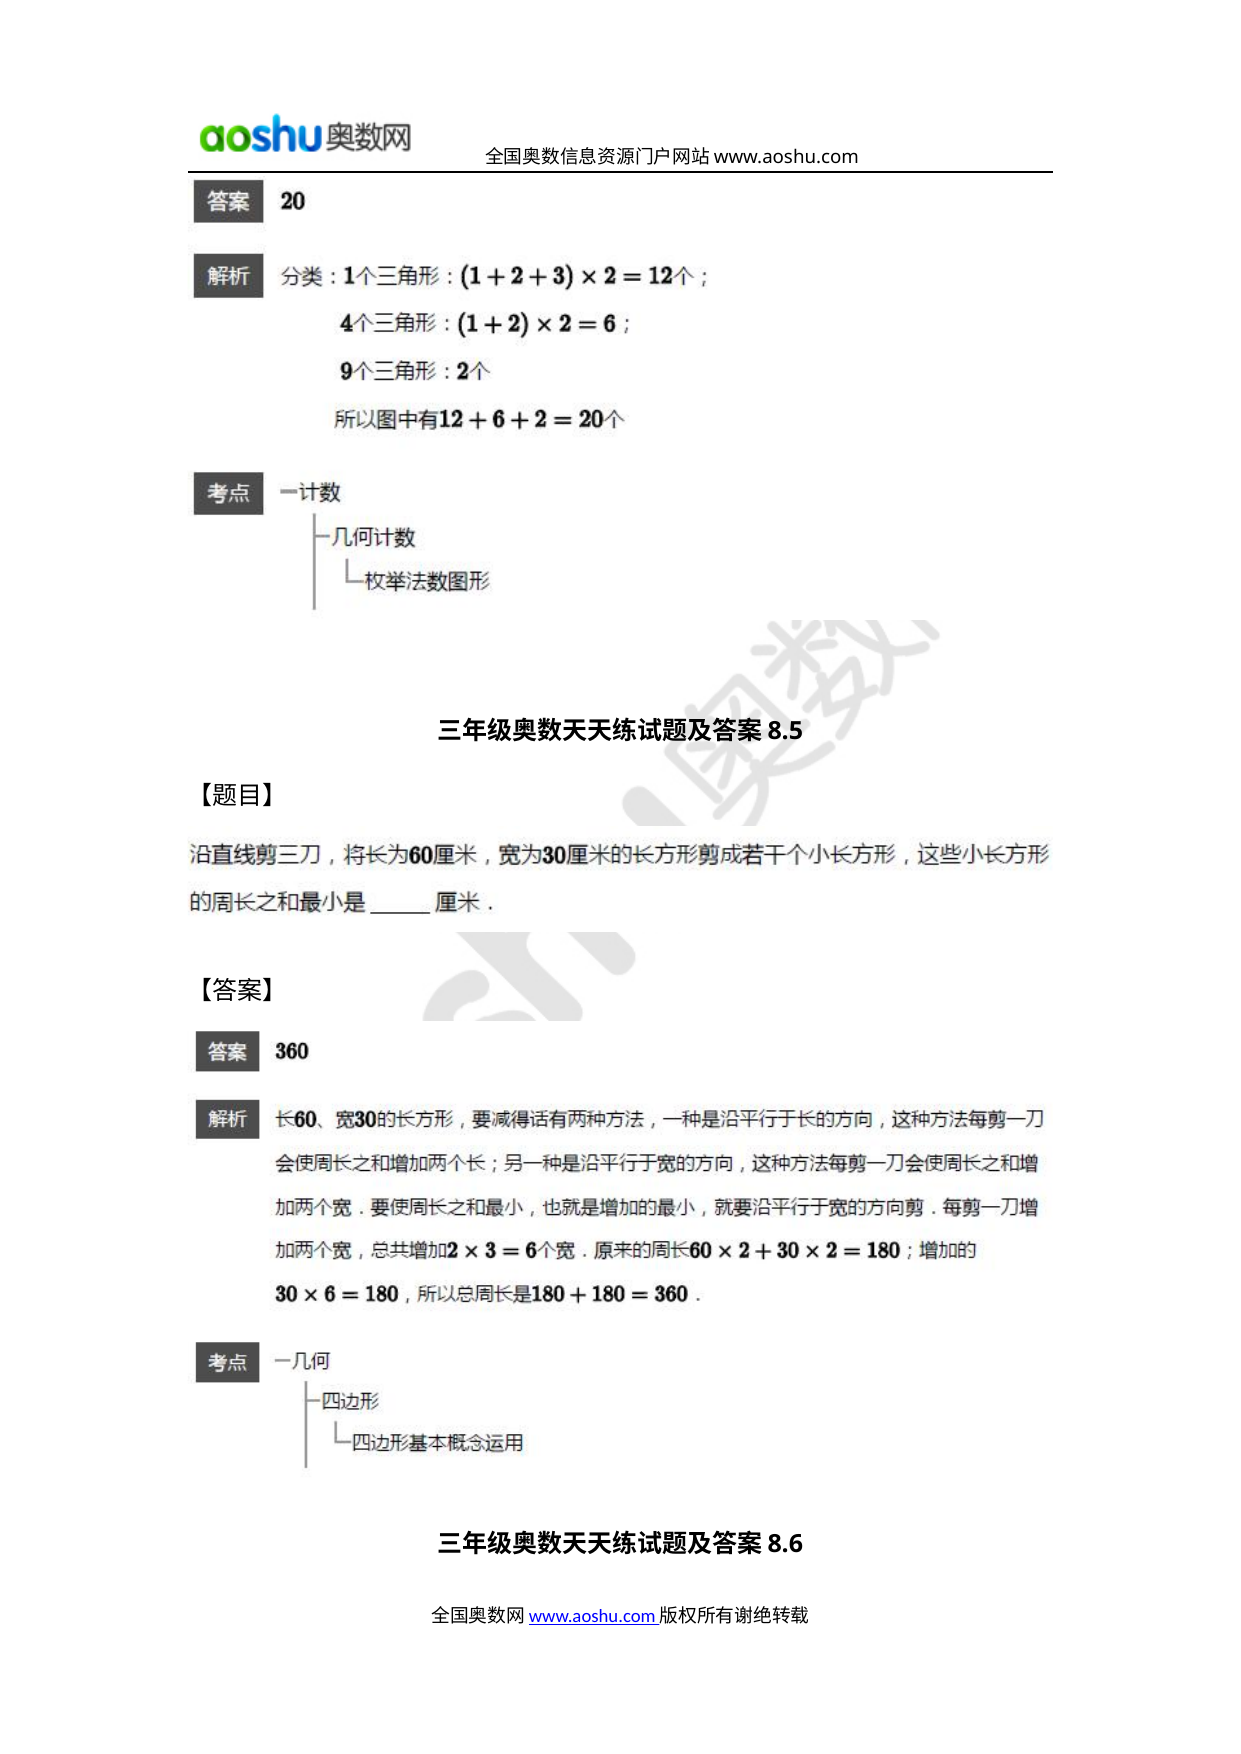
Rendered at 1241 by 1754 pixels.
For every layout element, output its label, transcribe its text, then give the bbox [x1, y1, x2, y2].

text 【题目】 [187, 761, 1053, 826]
text 三年级奥数天天练试题及答案8.5 [187, 696, 1053, 761]
picture [187, 88, 485, 164]
text 【答案】 [187, 956, 1053, 1021]
picture [187, 1021, 1053, 1481]
picture [187, 826, 1053, 956]
picture [187, 176, 1053, 696]
text 三年级奥数天天练试题及答案8.6 [187, 1509, 1053, 1574]
